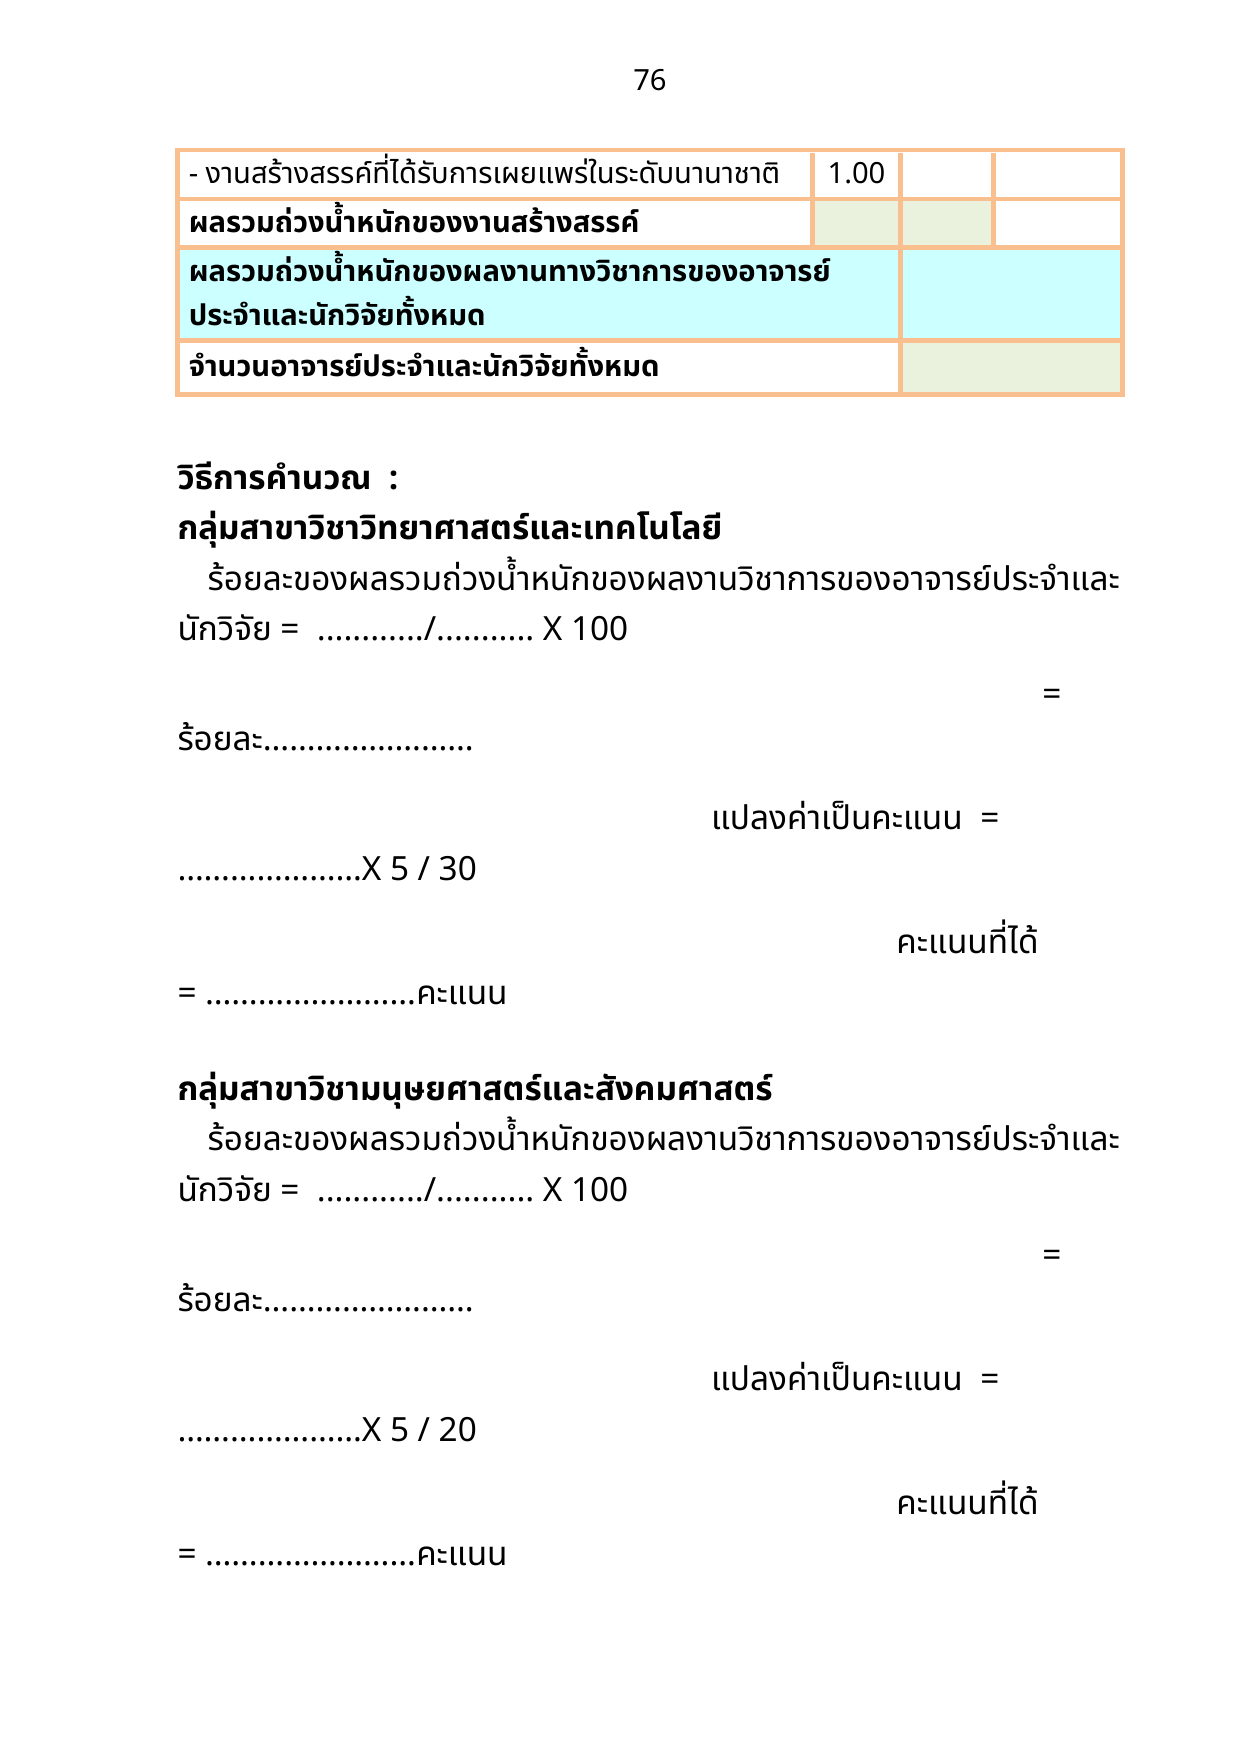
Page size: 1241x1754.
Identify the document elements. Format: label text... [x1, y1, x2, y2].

table_cell [903, 201, 991, 245]
table_cell [996, 201, 1120, 245]
text ร้อยละของผลรวมถ่วงน้ำหนักของผลงานวิชาการของอาจารย์ประจำและนักวิจัย = ............/........... X 100 = ร้อยละ…………………… [177, 554, 1122, 766]
table_cell [903, 343, 1120, 392]
table_cell ผลรวมถ่วงน้ำหนักของผลงานทางวิชาการของอาจารย์ประจำและนักวิจัยทั้งหมด [180, 250, 898, 338]
text คะแนนที่ได้ = ……………………คะแนน [177, 1479, 1122, 1580]
table_cell [815, 201, 898, 245]
text แปลงค่าเป็นคะแนน = …………………X 5 / 30 [177, 794, 1122, 890]
table_cell - งานสร้างสรรค์ที่ได้รับการเผยแพร่ในระดับนานาชาติ [180, 152, 812, 197]
text วิธีการคำนวณ : [177, 453, 1122, 504]
table_cell จำนวนอาจารย์ประจำและนักวิจัยทั้งหมด [180, 343, 898, 392]
table_cell [903, 152, 994, 197]
text ร้อยละของผลรวมถ่วงน้ำหนักของผลงานวิชาการของอาจารย์ประจำและนักวิจัย = ............/........... X 100 = ร้อยละ…………………… [177, 1115, 1122, 1326]
table_cell ผลรวมถ่วงน้ำหนักของงานสร้างสรรค์ [180, 201, 810, 245]
table_cell 1.00 [815, 152, 901, 197]
text คะแนนที่ได้ = ……………………คะแนน [177, 918, 1122, 1019]
text กลุ่มสาขาวิชาวิทยาศาสตร์และเทคโนโลยี [177, 504, 1122, 554]
text แปลงค่าเป็นคะแนน = …………………X 5 / 20 [177, 1355, 1122, 1451]
text กลุ่มสาขาวิชามนุษยศาสตร์และสังคมศาสตร์ [177, 1065, 1122, 1115]
table_cell [996, 152, 1120, 197]
table_cell [903, 250, 1120, 338]
